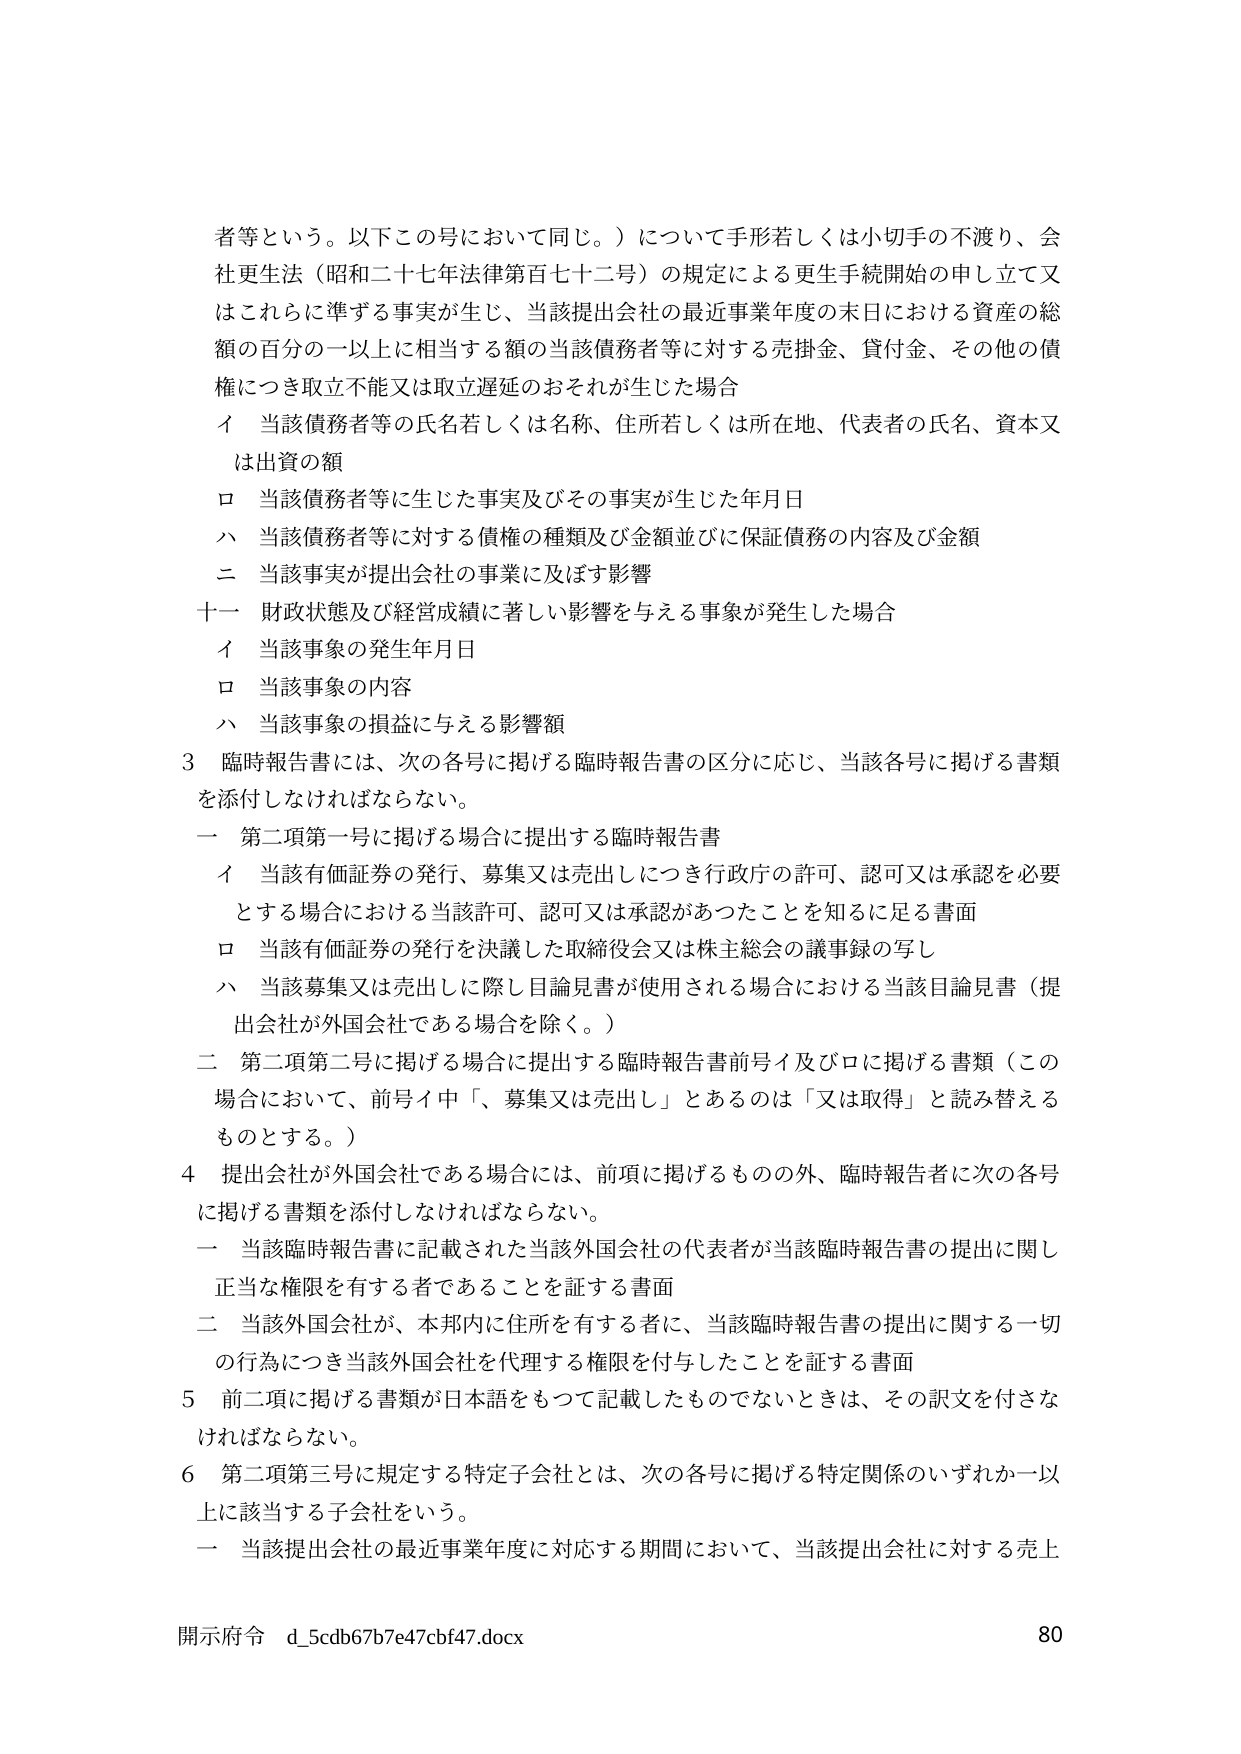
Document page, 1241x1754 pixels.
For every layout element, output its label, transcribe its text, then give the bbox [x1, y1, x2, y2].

text ハ 当該募集又は売出しに際し目論見書が使用される場合における当該目論見書（提出会社が外国会社である場合を除く。） [215, 967, 1063, 1042]
text 十一 財政状態及び経営成績に著しい影響を与える事象が発生した場合 [196, 592, 1063, 629]
text イ 当該債務者等の氏名若しくは名称、住所若しくは所在地、代表者の氏名、資本又は出資の額 [215, 404, 1063, 479]
text ハ 当該債務者等に対する債権の種類及び金額並びに保証債務の内容及び金額 [215, 517, 1063, 554]
text 一 第二項第一号に掲げる場合に提出する臨時報告書 [196, 817, 1063, 854]
text 二 第二項第二号に掲げる場合に提出する臨時報告書前号イ及びロに掲げる書類（この場合において、前号イ中「、募集又は売出し」とあるのは「又は取得」と読み替えるものとする。） [196, 1042, 1063, 1154]
text ６ 第二項第三号に規定する特定子会社とは、次の各号に掲げる特定関係のいずれか一以上に該当する子会社をいう。 [177, 1454, 1063, 1529]
text ロ 当該事象の内容 [215, 667, 1063, 704]
text 一 当該臨時報告書に記載された当該外国会社の代表者が当該臨時報告書の提出に関し正当な権限を有する者であることを証する書面 [196, 1229, 1063, 1304]
text ５ 前二項に掲げる書類が日本語をもつて記載したものでないときは、その訳文を付さなければならない。 [177, 1379, 1063, 1454]
text イ 当該有価証券の発行、募集又は売出しにつき行政庁の許可、認可又は承認を必要とする場合における当該許可、認可又は承認があつたことを知るに足る書面 [215, 854, 1063, 929]
text ニ 当該事実が提出会社の事業に及ぼす影響 [215, 554, 1063, 592]
text イ 当該事象の発生年月日 [215, 629, 1063, 667]
text ３ 臨時報告書には、次の各号に掲げる臨時報告書の区分に応じ、当該各号に掲げる書類を添付しなければならない。 [177, 742, 1063, 817]
text 二 当該外国会社が、本邦内に住所を有する者に、当該臨時報告書の提出に関する一切の行為につき当該外国会社を代理する権限を付与したことを証する書面 [196, 1304, 1063, 1379]
text ４ 提出会社が外国会社である場合には、前項に掲げるものの外、臨時報告者に次の各号に掲げる書類を添付しなければならない。 [177, 1154, 1063, 1229]
text ロ 当該有価証券の発行を決議した取締役会又は株主総会の議事録の写し [215, 929, 1063, 967]
text ハ 当該事象の損益に与える影響額 [215, 704, 1063, 742]
text ロ 当該債務者等に生じた事実及びその事実が生じた年月日 [215, 479, 1063, 517]
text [196, 1529, 1063, 1567]
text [196, 217, 1063, 404]
